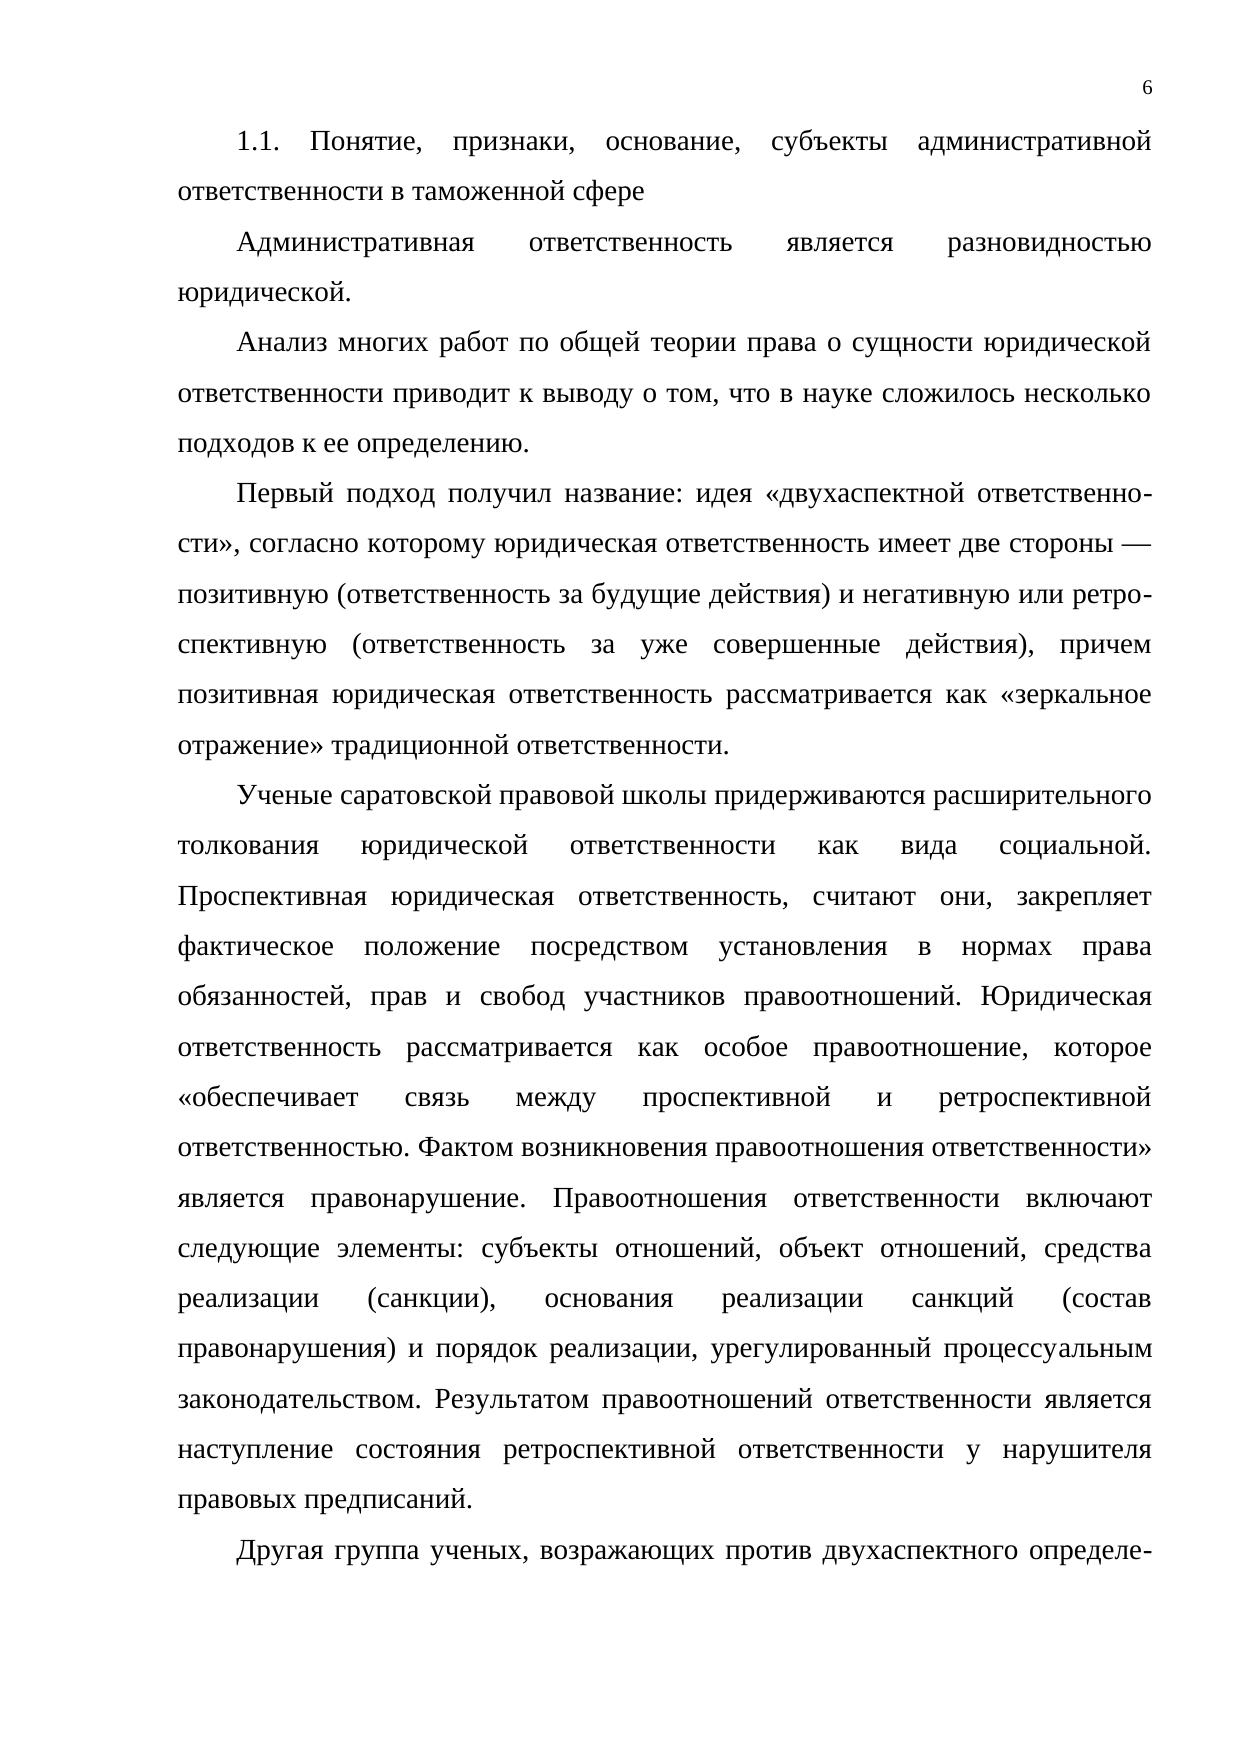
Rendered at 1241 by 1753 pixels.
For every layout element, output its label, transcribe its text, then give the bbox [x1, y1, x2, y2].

text Ученые саратовской правовой школы придерживаются расширительного толкования юридической ответственности как вида социальной. Проспективная юридическая ответственность, считают они, закрепляет фактическое положение посредством установления в нормах права обязанностей, прав и свобод участников правоотношений. Юридическая ответственность рассматривается как особое правоотношение, которое «обеспечивает связь между проспективной и ретроспективной ответственностью. Фактом возникновения правоотношения ответственности» является правонарушение. Правоотношения ответственности включают следующие элементы: субъекты отношений, объект отношений, средства реализации (санкции), основания реализации санкций (состав правонарушения) и порядок реализации, урегулированный процессуальным законодательством. Результатом правоотношений ответственности является наступление состояния ретроспективной ответственности у нарушителя правовых предписаний. [177, 777, 1152, 1515]
text Первый подход получил название: идея «двухаспектной ответственности», согласно которому юридическая ответственность имеет две стороны — позитивную (ответственность за будущие действия) и негативную или ретроспективную (ответственность за уже совершенные действия), причем позитивная юридическая ответственность рассматривается как «зеркальное отражение» традиционной ответственности. [177, 475, 1152, 760]
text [177, 1532, 1152, 1565]
text Административная ответственность является разновидностью юридической. [177, 224, 1152, 308]
text 1.1. Понятие, признаки, основание, субъекты административной ответственности в таможенной сфере [177, 123, 1152, 207]
text Анализ многих работ по общей теории права о сущности юридической ответственности приводит к выводу о том, что в науке сложилось несколько подходов к ее определению. [177, 324, 1152, 458]
